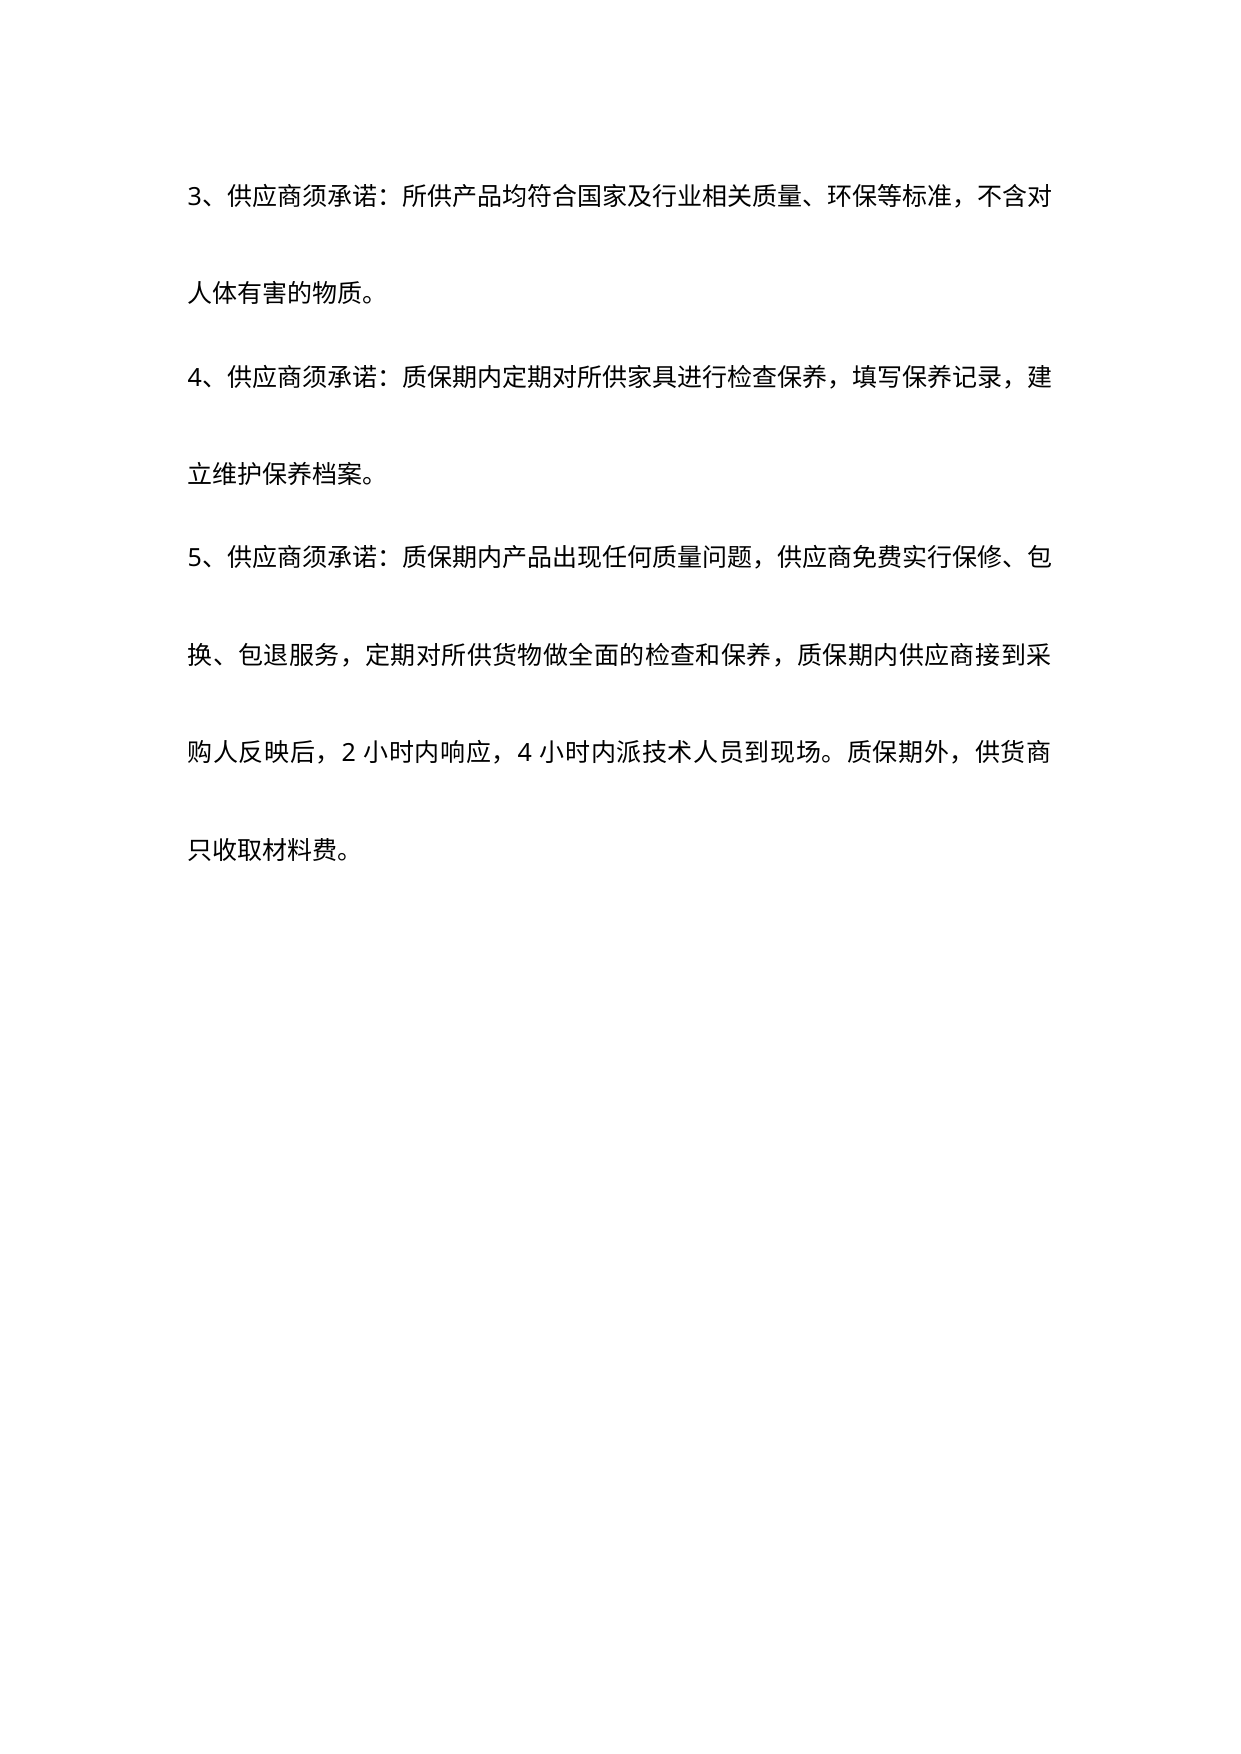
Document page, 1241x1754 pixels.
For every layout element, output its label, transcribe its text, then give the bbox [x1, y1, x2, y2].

text 5、供应商须承诺：质保期内产品出现任何质量问题，供应商免费实行保修、包换、包退服务，定期对所供货物做全面的检查和保养，质保期内供应商接到采购人反映后，2 小时内响应，4 小时内派技术人员到现场。质保期外，供货商只收取材料费。 [187, 523, 1053, 881]
text 3、供应商须承诺：所供产品均符合国家及行业相关质量、环保等标准，不含对人体有害的物质。 [187, 162, 1053, 324]
text 4、供应商须承诺：质保期内定期对所供家具进行检查保养，填写保养记录，建立维护保养档案。 [187, 343, 1053, 505]
